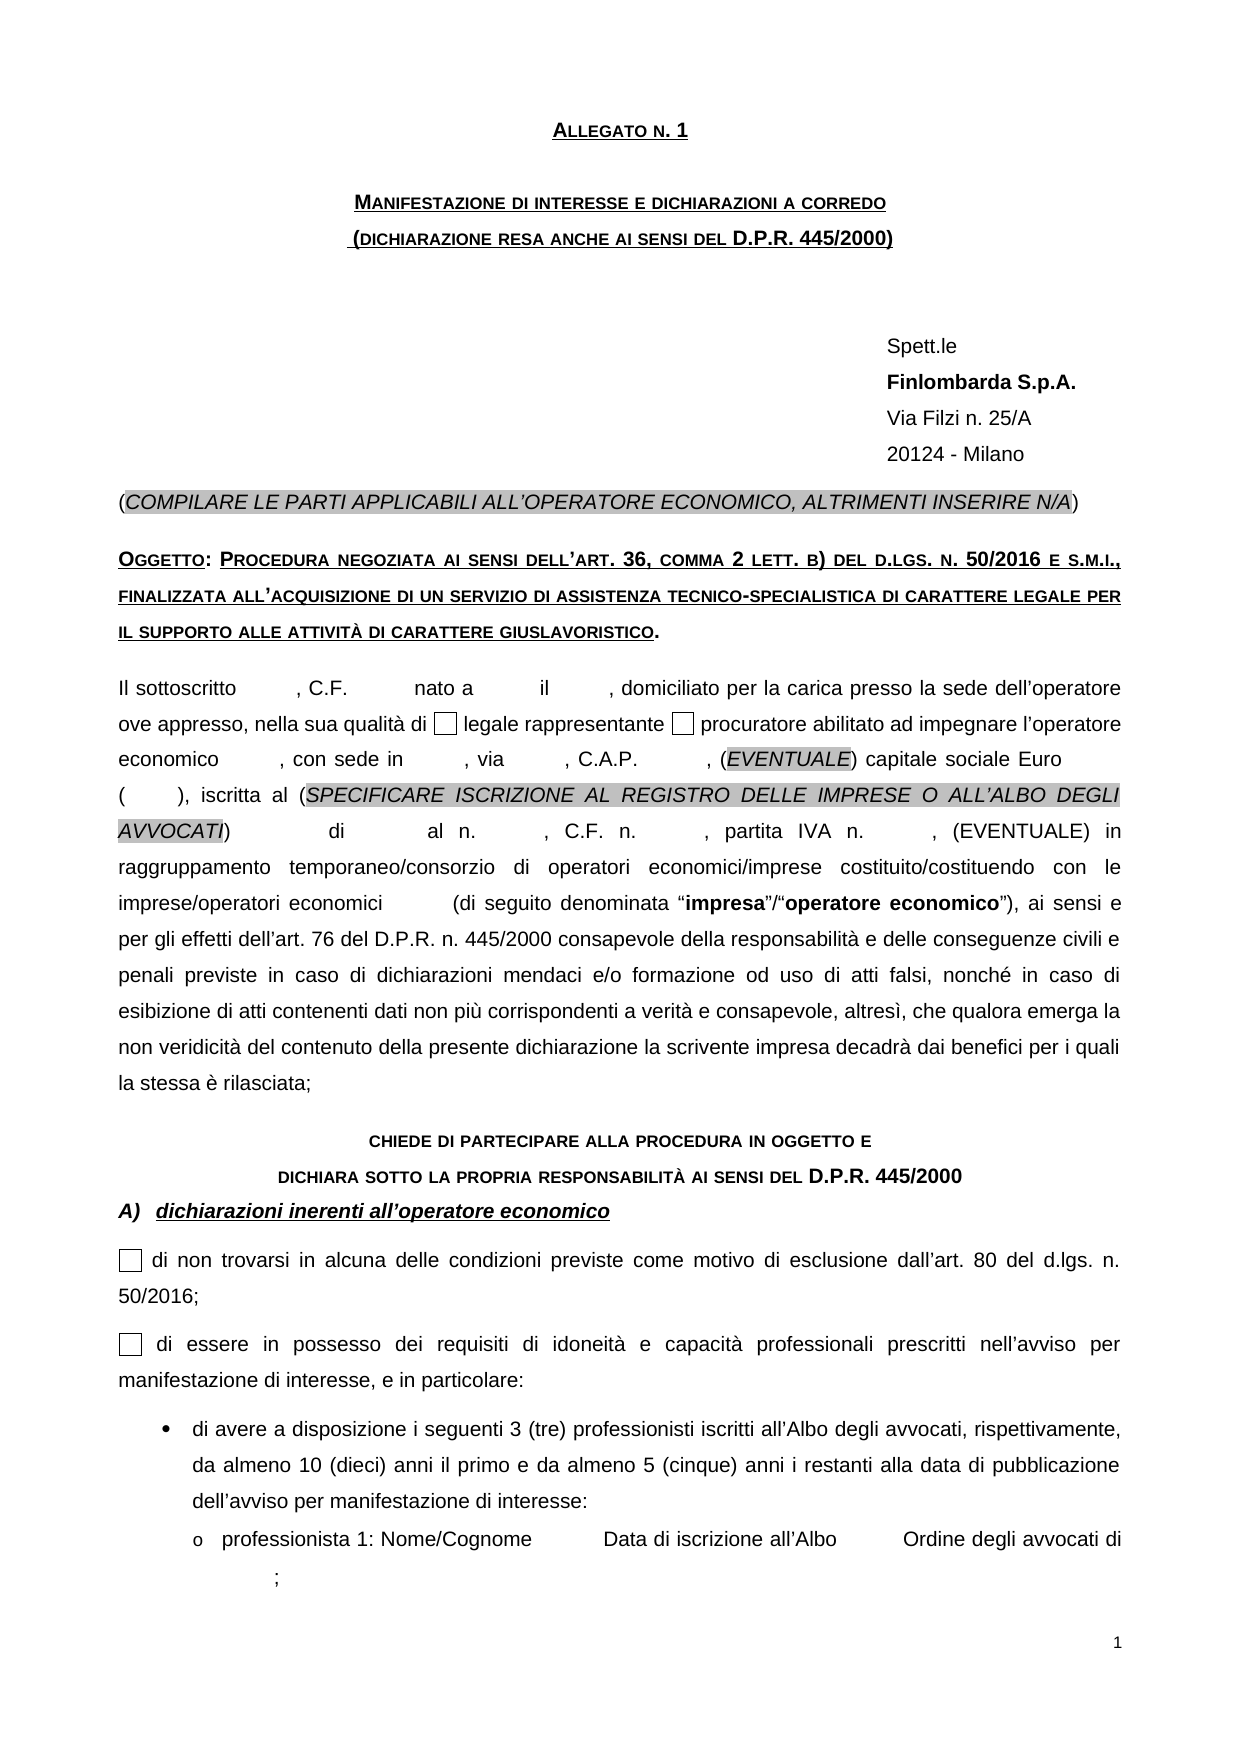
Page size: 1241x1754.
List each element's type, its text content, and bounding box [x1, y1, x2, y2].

text Il sottoscritto , C.F. nato a il , domiciliato per la carica presso la sede dell’operatore ove appresso, nella sua qualità di legale rappresentante procuratore abilitato ad impegnare l’operatore economico , con sede in , via , C.A.P. , (EVENTUALE) capitale sociale Euro ( ), iscritta al (SPECIFICARE ISCRIZIONE AL REGISTRO DELLE IMPRESE O ALL’ALBO DEGLI AVVOCATI) di al n. , C.F. n. , partita IVA n. , (EVENTUALE) in raggruppamento temporaneo/consorzio di operatori economici/imprese costituito/costituendo con le imprese/operatori economici (di seguito denominata “impresa”/“operatore economico”), ai sensi e per gli effetti dell’art. 76 del D.P.R. n. 445/2000 consapevole della responsabilità e delle conseguenze civili e penali previste in caso di dichiarazioni mendaci e/o formazione od uso di atti falsi, nonché in caso di esibizione di atti contenenti dati non più corrispondenti a verità e consapevole, altresì, che qualora emerga la non veridicità del contenuto della presente dichiarazione la scrivente impresa decadrà dai benefici per i quali la stessa è rilasciata; [118, 675, 1122, 1095]
text Manifestazione di interesse e dichiarazioni a corredo [118, 190, 1122, 214]
text Oggetto: Procedura negoziata ai sensi dell’art. 36, comma 2 lett. b) del d.lgs. n. 50/2016 e s.m.i., finalizzata all’acquisizione di un servizio di assistenza tecnico-specialistica di carattere legale per il supporto alle attività di carattere giuslavoristico. [118, 547, 1122, 643]
text 20124 - Milano [886, 442, 1122, 466]
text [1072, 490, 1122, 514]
text dichiara sotto la propria responsabilità ai sensi del D.P.R. 445/2000 [118, 1163, 1122, 1187]
list di avere a disposizione i seguenti 3 (tre) professionisti iscritti all’Albo degli avvocati, rispettivamente, da almeno 10 (dieci) anni il primo e da almeno 5 (cinque) anni i restanti alla data di pubblicazione dell’avviso per manifestazione di interesse: [162, 1417, 1122, 1512]
text Finlombarda S.p.A. [886, 370, 1122, 394]
text di non trovarsi in alcuna delle condizioni previste come motivo di esclusione dall’art. 80 del d.lgs. n. 50/2016; [118, 1248, 1122, 1308]
text di essere in possesso dei requisiti di idoneità e capacità professionali prescritti nell’avviso per manifestazione di interesse, e in particolare: [118, 1332, 1122, 1392]
list dichiarazioni inerenti all’operatore economico [118, 1199, 1122, 1223]
text chiede di partecipare alla procedura in oggetto e [118, 1127, 1122, 1151]
text Spett.le [886, 334, 1122, 358]
text Allegato n. 1 [118, 118, 1122, 142]
text Via Filzi n. 25/A [886, 406, 1122, 429]
list professionista 1: Nome/Cognome Data di iscrizione all’Albo Ordine degli avvocati di ; [192, 1524, 1122, 1588]
text (dichiarazione resa anche ai sensi del D.P.R. 445/2000) [118, 226, 1122, 250]
